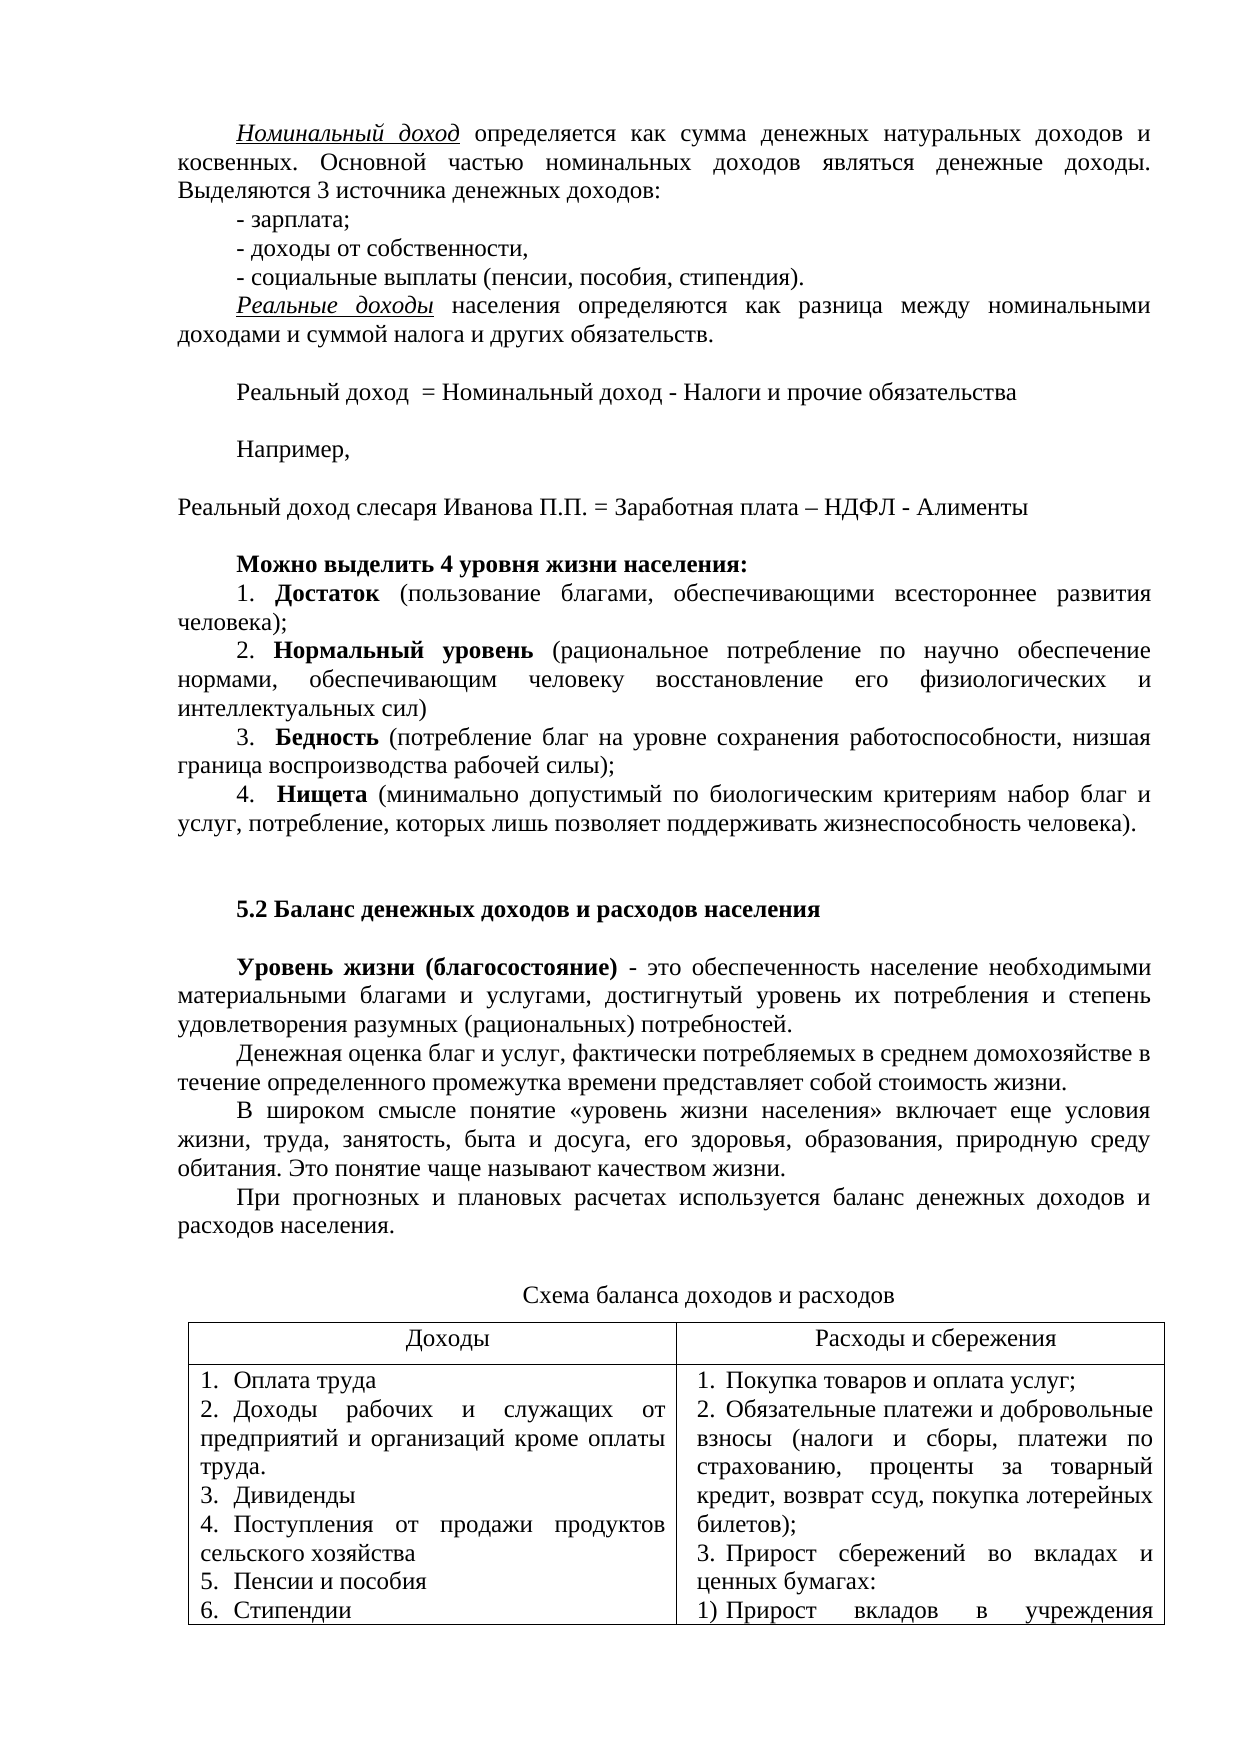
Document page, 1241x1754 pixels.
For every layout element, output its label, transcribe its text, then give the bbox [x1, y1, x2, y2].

text Реальный доход = Номинальный доход - Налоги и прочие обязательства [177, 377, 1152, 406]
text 3. Бедность (потребление благ на уровне сохранения работоспособности, низшая граница воспроизводства рабочей силы); [177, 722, 1152, 779]
text Уровень жизни (благосостояние) - это обеспеченность население необходимыми материальными благами и услугами, достигнутый уровень их потребления и степень удовлетворения разумных (рациональных) потребностей. [177, 952, 1152, 1038]
text Реальный доход слесаря Иванова П.П. = Заработная плата – НДФЛ - Алименты [177, 492, 1152, 521]
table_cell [677, 1365, 1164, 1624]
text 4. Нищета (минимально допустимый по биологическим критериям набор благ и услуг, потребление, которых лишь позволяет поддерживать жизнеспособность человека). [177, 779, 1152, 837]
text 1. Достаток (пользование благами, обеспечивающими всестороннее развития человека); [177, 578, 1152, 636]
text Реальные доходы населения определяются как разница между номинальными доходами и суммой налога и других обязательств. [177, 291, 1152, 348]
text Схема баланса доходов и расходов [207, 1281, 1152, 1309]
text - социальные выплаты (пенсии, пособия, стипендия). [177, 262, 1152, 291]
text При прогнозных и плановых расчетах используется баланс денежных доходов и расходов населения. [177, 1182, 1152, 1239]
table_header Расходы и сбережения [677, 1323, 1164, 1364]
text - зарплата; [177, 204, 1152, 233]
text В широком смысле понятие «уровень жизни населения» включает еще условия жизни, труда, занятость, быта и досуга, его здоровья, образования, природную среду обитания. Это понятие чаще называют качеством жизни. [177, 1096, 1152, 1182]
text Например, [177, 434, 1152, 463]
text 2. Нормальный уровень (рациональное потребление по научно обеспечение нормами, обеспечивающим человеку восстановление его физиологических и интеллектуальных сил) [177, 636, 1152, 722]
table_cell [189, 1365, 676, 1624]
text Номинальный доход определяется как сумма денежных натуральных доходов и косвенных. Основной частью номинальных доходов являться денежные доходы. Выделяются 3 источника денежных доходов: [177, 118, 1152, 204]
text - доходы от собственности, [177, 233, 1152, 262]
text 5.2 Баланс денежных доходов и расходов населения [177, 894, 1152, 923]
text Можно выделить 4 уровня жизни населения: [177, 549, 1152, 578]
text Денежная оценка благ и услуг, фактически потребляемых в среднем домохозяйстве в течение определенного промежутка времени представляет собой стоимость жизни. [177, 1038, 1152, 1096]
table_header Доходы [189, 1323, 676, 1364]
